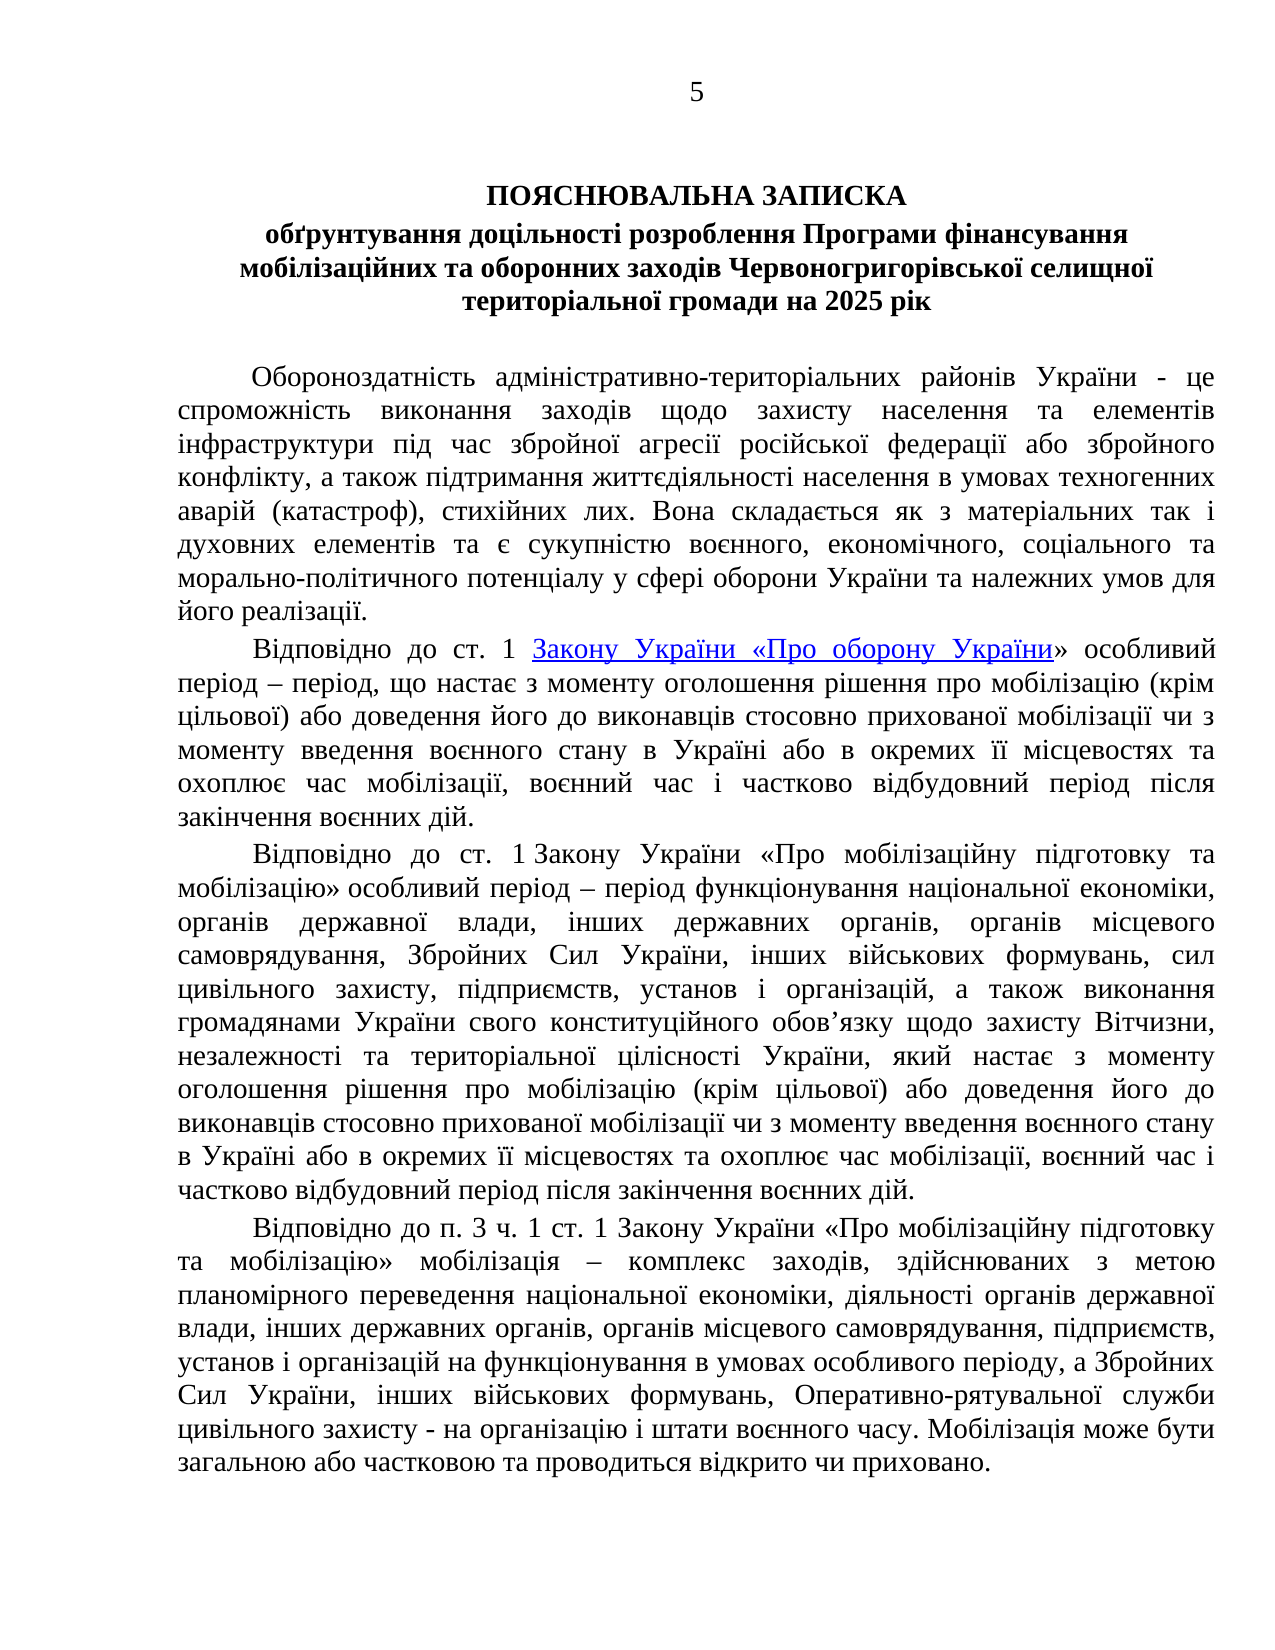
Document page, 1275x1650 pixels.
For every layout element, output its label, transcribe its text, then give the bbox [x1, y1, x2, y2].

text обґрунтування доцільності розроблення Програми фінансування мобілізаційних та оборонних заходів Червоногригорівської селищної територіальної громади на 2025 рік [177, 216, 1216, 317]
text Обороноздатність адміністративно-територіальних районів України - це спроможність виконання заходів щодо захисту населення та елементів інфраструктури під час збройної агресії російської федерації або збройного конфлікту, а також підтримання життєдіяльності населення в умовах техногенних аварій (катастроф), стихійних лих. Вона складається як з матеріальних так і духовних елементів та є сукупністю воєнного, економічного, соціального та морально-політичного потенціалу у сфері оборони України та належних умов для його реалізації. [177, 359, 1216, 627]
text Відповідно до ст. 1 Закону України «Про оборону України» особливий період – період, що настає з моменту оголошення рішення про мобілізацію (крім цільової) або доведення його до виконавців стосовно прихованої мобілізації чи з моменту введення воєнного стану в Україні або в окремих її місцевостях та охоплює час мобілізації, воєнний час і частково відбудовний період після закінчення воєнних дій. [177, 631, 1216, 832]
text ПОЯСНЮВАЛЬНА ЗАПИСКА [177, 178, 1216, 212]
text Відповідно до ст. 1 Закону України «Про мобілізаційну підготовку та мобілізацію» особливий період – період функціонування національної економіки, органів державної влади, інших державних органів, органів місцевого самоврядування, Збройних Сил України, інших військових формувань, сил цивільного захисту, підприємств, установ і організацій, а також виконання громадянами України свого конституційного обов’язку щодо захисту Вітчизни, незалежності та територіальної цілісності України, який настає з моменту оголошення рішення про мобілізацію (крім цільової) або доведення його до виконавців стосовно прихованої мобілізації чи з моменту введення воєнного стану в Україні або в окремих її місцевостях та охоплює час мобілізації, воєнний час і частково відбудовний період після закінчення воєнних дій. [177, 837, 1216, 1206]
text Відповідно до п. 3 ч. 1 ст. 1 Закону України «Про мобілізаційну підготовку та мобілізацію» мобілізація – комплекс заходів, здійснюваних з метою планомірного переведення національної економіки, діяльності органів державної влади, інших державних органів, органів місцевого самоврядування, підприємств, установ і організацій на функціонування в умовах особливого періоду, а Збройних Сил України, інших військових формувань, Оперативно-рятувальної служби цивільного захисту - на організацію і штати воєнного часу. Мобілізація може бути загальною або частковою та проводиться відкрито чи приховано. [177, 1210, 1216, 1478]
